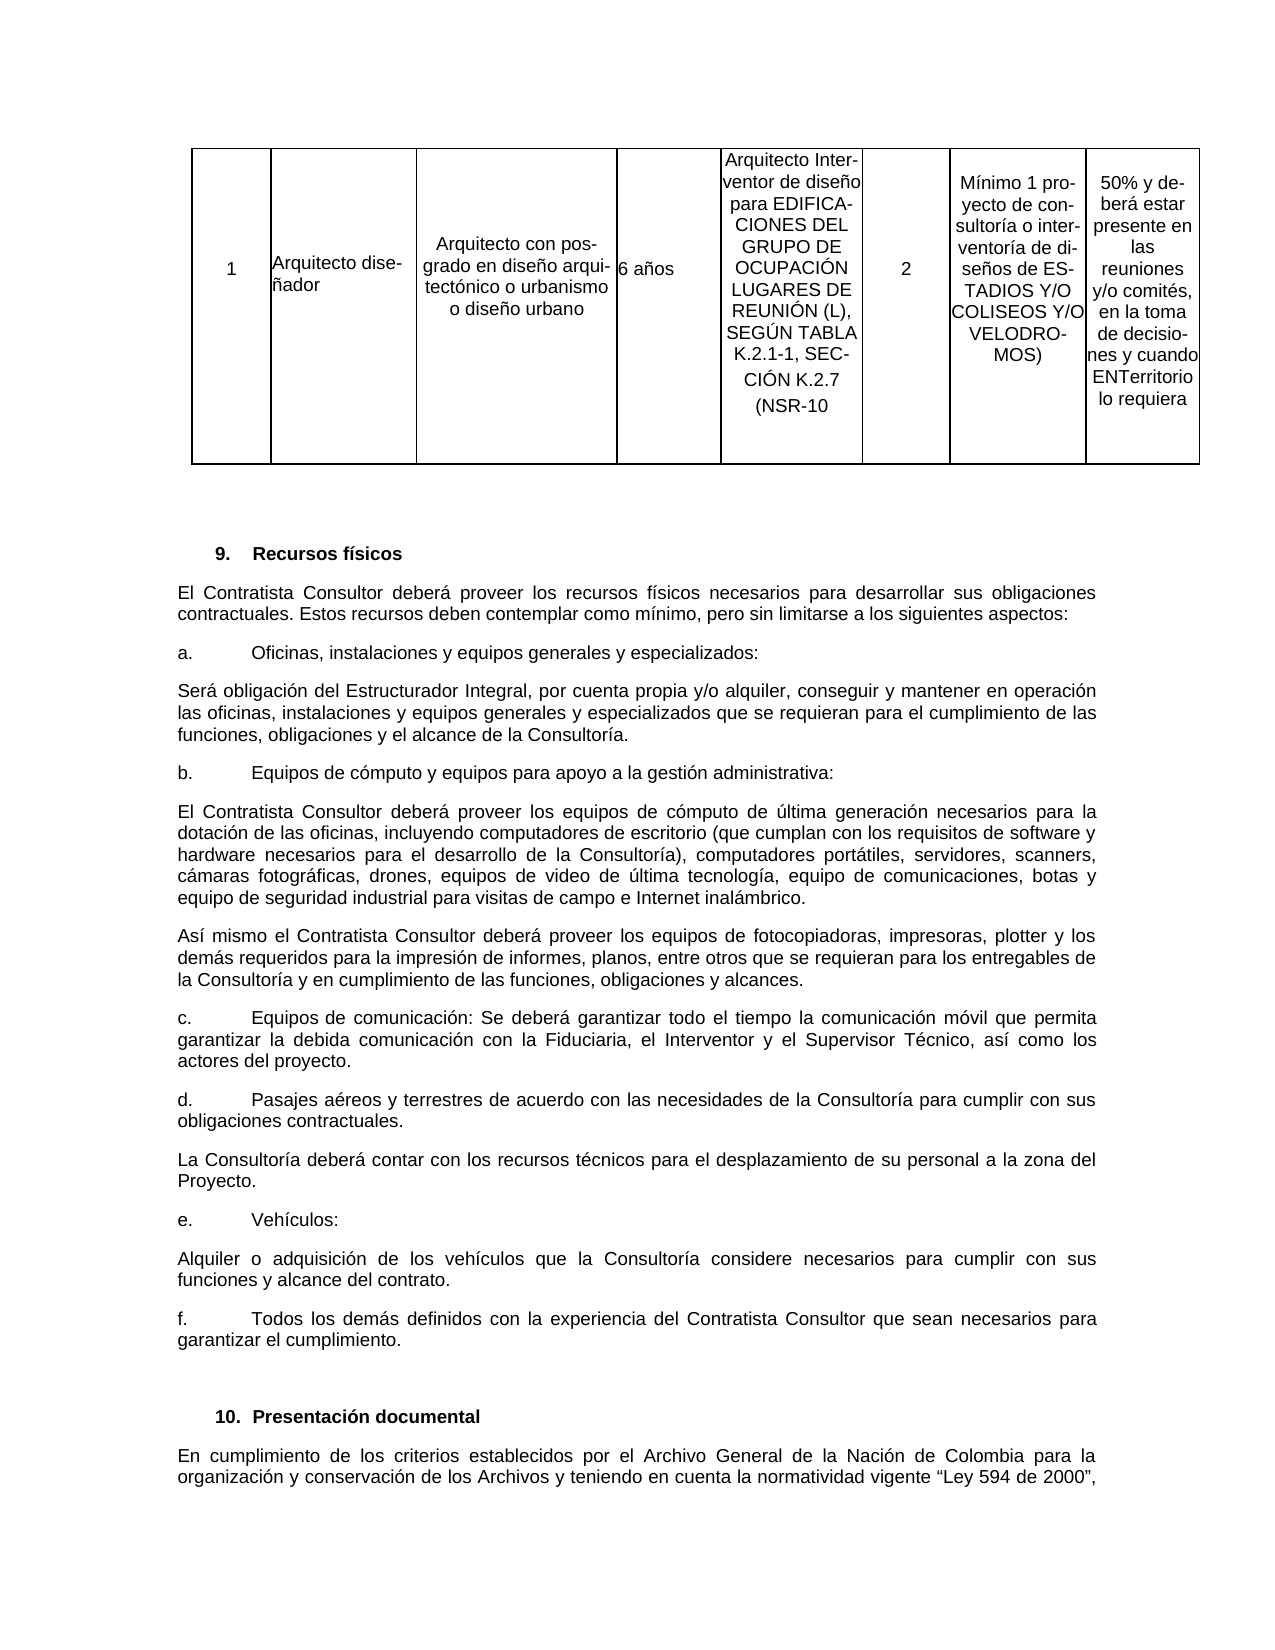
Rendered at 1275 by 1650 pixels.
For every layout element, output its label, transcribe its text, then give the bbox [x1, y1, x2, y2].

text Será obligación del Estructurador Integral, por cuenta propia y/o alquiler, conseguir y mantener en operación las oficinas, instalaciones y equipos generales y especializados que se requieran para el cumplimiento de las funciones, obligaciones y el alcance de la Consultoría. [177, 680, 1097, 745]
text d. Pasajes aéreos y terrestres de acuerdo con las necesidades de la Consultoría para cumplir con sus obligaciones contractuales. [177, 1088, 1097, 1132]
text c. Equipos de comunicación: Se deberá garantizar todo el tiempo la comunicación móvil que permita garantizar la debida comunicación con la Fiduciaria, el Interventor y el Supervisor Técnico, así como los actores del proyecto. [177, 1007, 1097, 1072]
list Presentación documental [215, 1406, 1097, 1428]
table_cell Arquitecto Inter- ventor de diseño para EDIFICA- CIONES DEL GRUPO DE OCUPACIÓN LUGARES DE REUNIÓN (L), SEGÚN TABLA K.2.1-1, SEC- CIÓN K.2.7 (NSR-10 [722, 149, 862, 463]
text El Contratista Consultor deberá proveer los recursos físicos necesarios para desarrollar sus obligaciones contractuales. Estos recursos deben contemplar como mínimo, pero sin limitarse a los siguientes aspectos: [177, 582, 1097, 625]
table_cell 2 [863, 149, 949, 463]
text Alquiler o adquisición de los vehículos que la Consultoría considere necesarios para cumplir con sus funciones y alcance del contrato. [177, 1247, 1097, 1290]
list Recursos físicos [215, 543, 1097, 564]
text f. Todos los demás definidos con la experiencia del Contratista Consultor que sean necesarios para garantizar el cumplimiento. [177, 1307, 1097, 1351]
table_cell Arquitecto con pos- grado en diseño arqui- tectónico o urbanismo o diseño urbano [417, 149, 616, 463]
table_cell Arquitecto dise- ñador [272, 149, 416, 463]
text Así mismo el Contratista Consultor deberá proveer los equipos de fotocopiadoras, impresoras, plotter y los demás requeridos para la impresión de informes, planos, entre otros que se requieran para los entregables de la Consultoría y en cumplimiento de las funciones, obligaciones y alcances. [177, 925, 1097, 990]
table_cell Mínimo 1 pro- yecto de con- sultoría o inter- ventoría de di- seños de ES- TADIOS Y/O COLISEOS Y/O VELODRO- MOS) [951, 149, 1085, 463]
text La Consultoría deberá contar con los recursos técnicos para el desplazamiento de su personal a la zona del Proyecto. [177, 1149, 1097, 1192]
table_cell 6 años [618, 149, 720, 463]
table_cell 1 [193, 149, 270, 463]
text e. Vehículos: [177, 1209, 1097, 1230]
text El Contratista Consultor deberá proveer los equipos de cómputo de última generación necesarios para la dotación de las oficinas, incluyendo computadores de escritorio (que cumplan con los requisitos de software y hardware necesarios para el desarrollo de la Consultoría), computadores portátiles, servidores, scanners, cámaras fotográficas, drones, equipos de video de última tecnología, equipo de comunicaciones, botas y equipo de seguridad industrial para visitas de campo e Internet inalámbrico. [177, 800, 1097, 908]
text a. Oficinas, instalaciones y equipos generales y especializados: [177, 642, 1097, 663]
table_cell 50% y de- berá estar presente en las reuniones y/o comités, en la toma de decisio- nes y cuando ENTerritorio lo requiera [1087, 149, 1199, 463]
text b. Equipos de cómputo y equipos para apoyo a la gestión administrativa: [177, 762, 1097, 783]
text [177, 1444, 1097, 1488]
